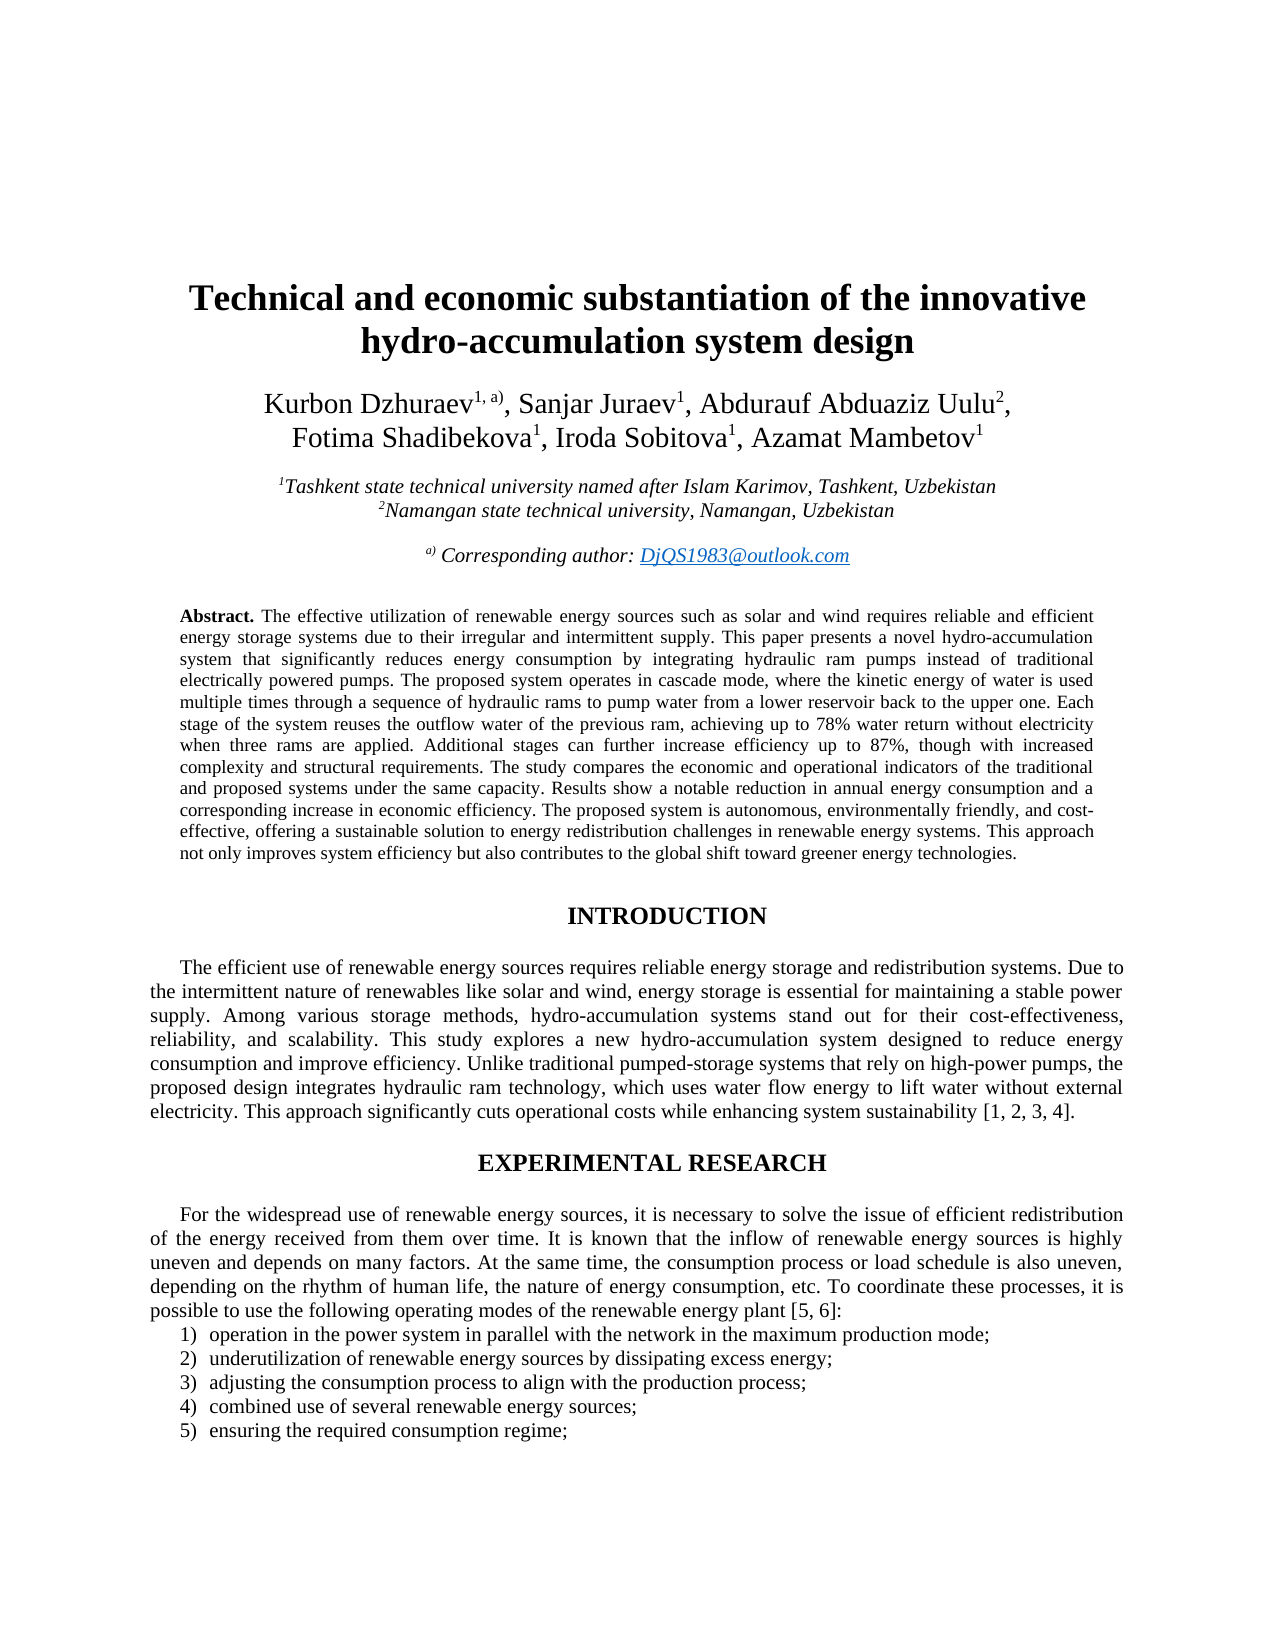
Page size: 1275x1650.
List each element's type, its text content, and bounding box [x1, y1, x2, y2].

text The efficient use of renewable energy sources requires reliable energy storage and redistribution systems. Due to the intermittent nature of renewables like solar and wind, energy storage is essential for maintaining a stable power supply. Among various storage methods, hydro-accumulation systems stand out for their cost-effectiveness, reliability, and scalability. This study explores a new hydro-accumulation system designed to reduce energy consumption and improve efficiency. Unlike traditional pumped-storage systems that rely on high-power pumps, the proposed design integrates hydraulic ram technology, which uses water flow energy to lift water without external electricity. This approach significantly cuts operational costs while enhancing system sustainability [1, 2, 3, 4]. [150, 955, 1125, 1123]
text 5) ensuring the required consumption regime; [150, 1418, 1125, 1442]
text INTRODUCTION [150, 901, 1125, 930]
text 2) underutilization of renewable energy sources by dissipating excess energy; [150, 1346, 1125, 1370]
text 1) operation in the power system in parallel with the network in the maximum production mode; [150, 1322, 1125, 1346]
text 4) combined use of several renewable energy sources; [150, 1394, 1125, 1418]
text 2Namangan state technical university, Namangan, Uzbekistan [150, 498, 1125, 522]
text Abstract. The effective utilization of renewable energy sources such as solar and wind requires reliable and efficient energy storage systems due to their irregular and intermittent supply. This paper presents a novel hydro-accumulation system that significantly reduces energy consumption by integrating hydraulic ram pumps instead of traditional electrically powered pumps. The proposed system operates in cascade mode, where the kinetic energy of water is used multiple times through a sequence of hydraulic rams to pump water from a lower reservoir back to the upper one. Each stage of the system reuses the outflow water of the previous ram, achieving up to 78% water return without electricity when three rams are applied. Additional stages can further increase efficiency up to 87%, though with increased complexity and structural requirements. The study compares the economic and operational indicators of the traditional and proposed systems under the same capacity. Results show a notable reduction in annual energy consumption and a corresponding increase in economic efficiency. The proposed system is autonomous, environmentally friendly, and cost-effective, offering a sustainable solution to energy redistribution challenges in renewable energy systems. This approach not only improves system efficiency but also contributes to the global shift toward greener energy technologies. [179, 605, 1095, 863]
list EXPERIMENTAL RESEARCH [150, 1148, 1125, 1177]
text Kurbon Dzhuraev1, a), Sanjar Juraev1, Abdurauf Abduaziz Uulu2, Fotima Shadibekova1, Iroda Sobitova1, Azamat Mambetov1 [150, 386, 1125, 453]
text 3) adjusting the consumption process to align with the production process; [150, 1370, 1125, 1394]
text a) Corresponding author: DjQS1983@outlook.com [150, 543, 1125, 567]
text Technical and economic substantiation of the innovative hydro-accumulation system design [150, 275, 1125, 361]
text 1Tashkent state technical university named after Islam Karimov, Tashkent, Uzbekistan [150, 474, 1125, 498]
text For the widespread use of renewable energy sources, it is necessary to solve the issue of efficient redistribution of the energy received from them over time. It is known that the inflow of renewable energy sources is highly uneven and depends on many factors. At the same time, the consumption process or load schedule is also uneven, depending on the rhythm of human life, the nature of energy consumption, etc. To coordinate these processes, it is possible to use the following operating modes of the renewable energy plant [5, 6]: [150, 1202, 1125, 1322]
